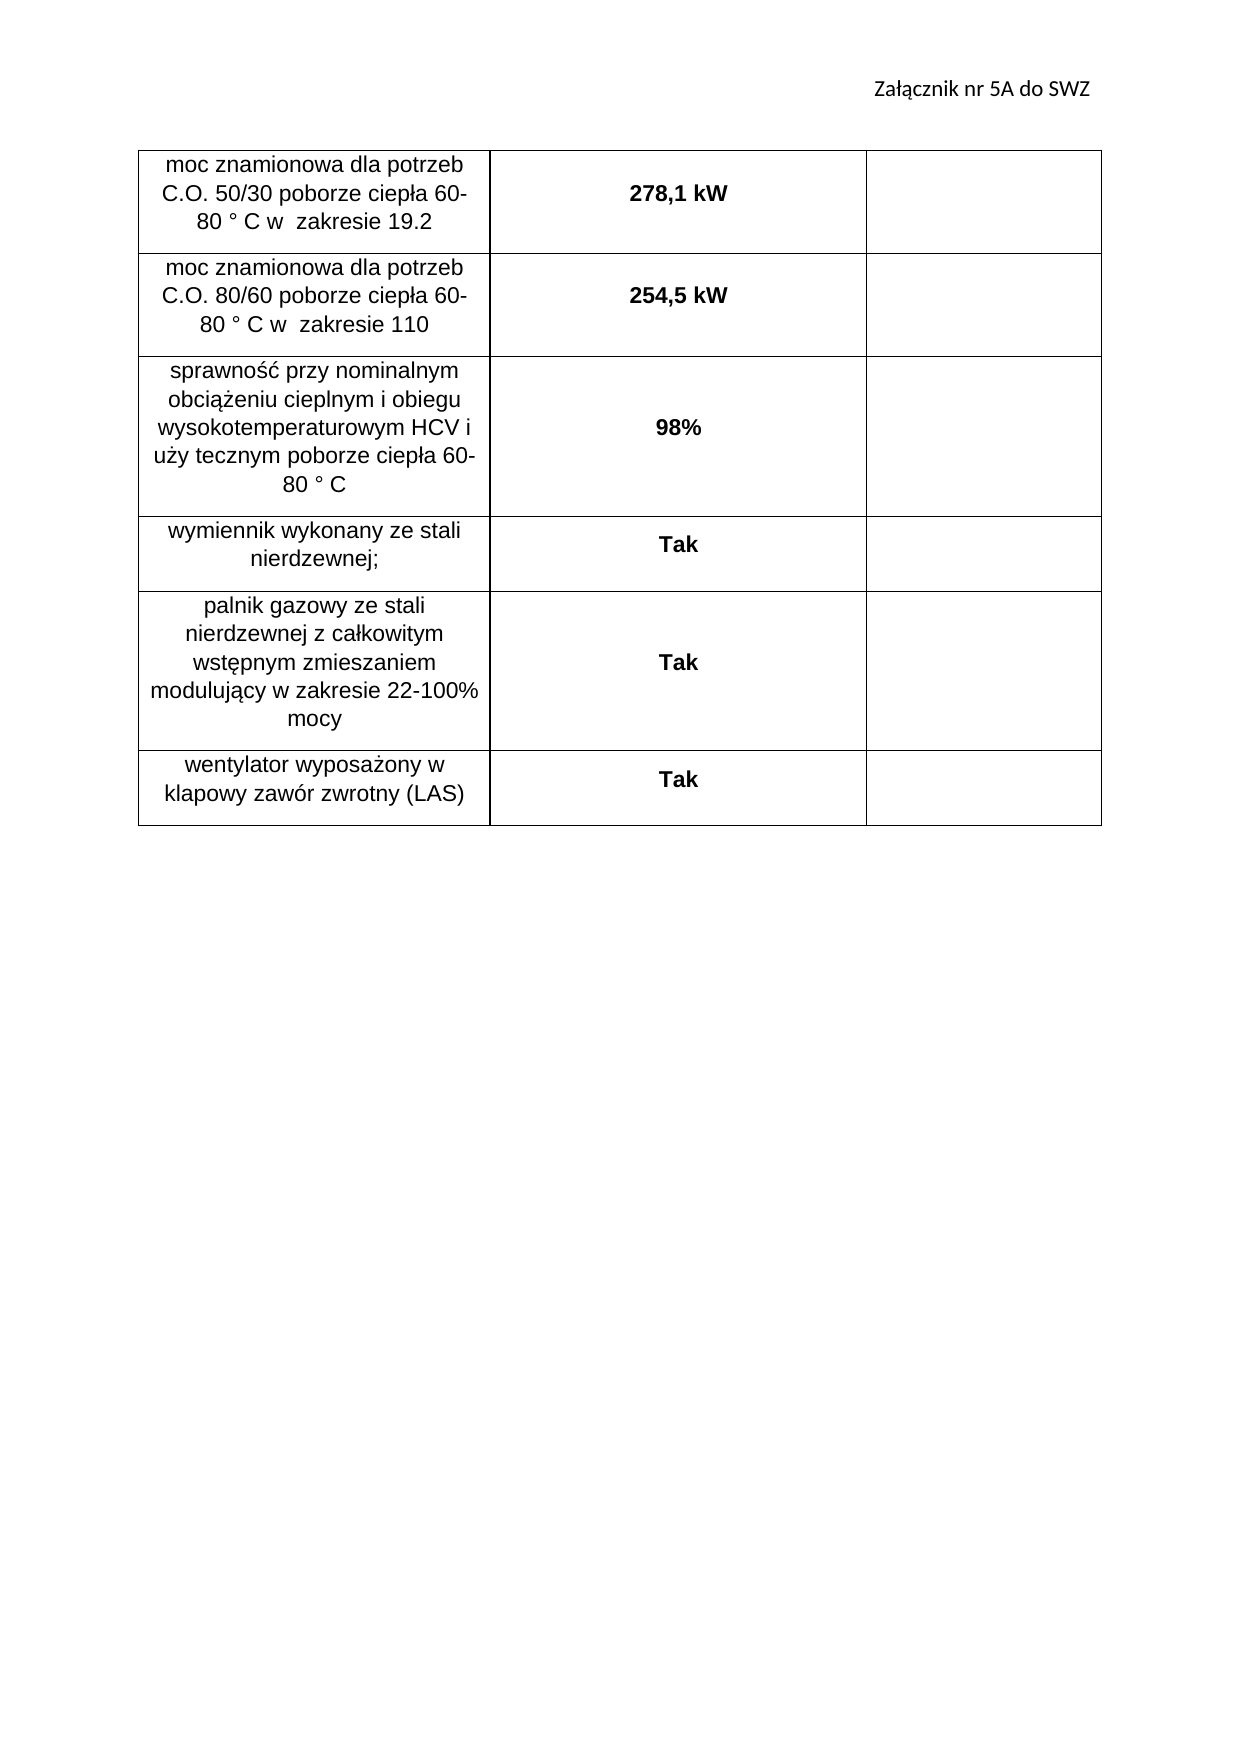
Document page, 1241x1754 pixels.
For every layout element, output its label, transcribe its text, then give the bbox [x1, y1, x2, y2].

table_cell wymiennik wykonany ze stali nierdzewnej; [139, 517, 489, 591]
table_cell wentylator wyposażony w klapowy zawór zwrotny (LAS) [139, 751, 489, 825]
table_cell [867, 592, 1101, 750]
table_cell [867, 357, 1101, 516]
table_cell 98% [491, 357, 866, 516]
table_cell [867, 151, 1101, 253]
table_cell Tak [491, 751, 866, 825]
table_cell 254,5 kW [491, 254, 866, 356]
table_cell Tak [491, 592, 866, 750]
table_cell [867, 751, 1101, 825]
table_cell moc znamionowa dla potrzeb C.O. 80/60 poborze ciepła 60-80 ° C w zakresie 110 [139, 254, 489, 356]
table_cell Tak [491, 517, 866, 591]
table_cell [867, 254, 1101, 356]
table_cell [867, 517, 1101, 591]
table_cell 278,1 kW [491, 151, 866, 253]
table_cell palnik gazowy ze stali nierdzewnej z całkowitym wstępnym zmieszaniem modulujący w zakresie 22-100% mocy [139, 592, 489, 750]
table_cell sprawność przy nominalnym obciążeniu cieplnym i obiegu wysokotemperaturowym HCV i uży tecznym poborze ciepła 60-80 ° C [139, 357, 489, 516]
table_cell moc znamionowa dla potrzeb C.O. 50/30 poborze ciepła 60-80 ° C w zakresie 19.2 [139, 151, 489, 253]
